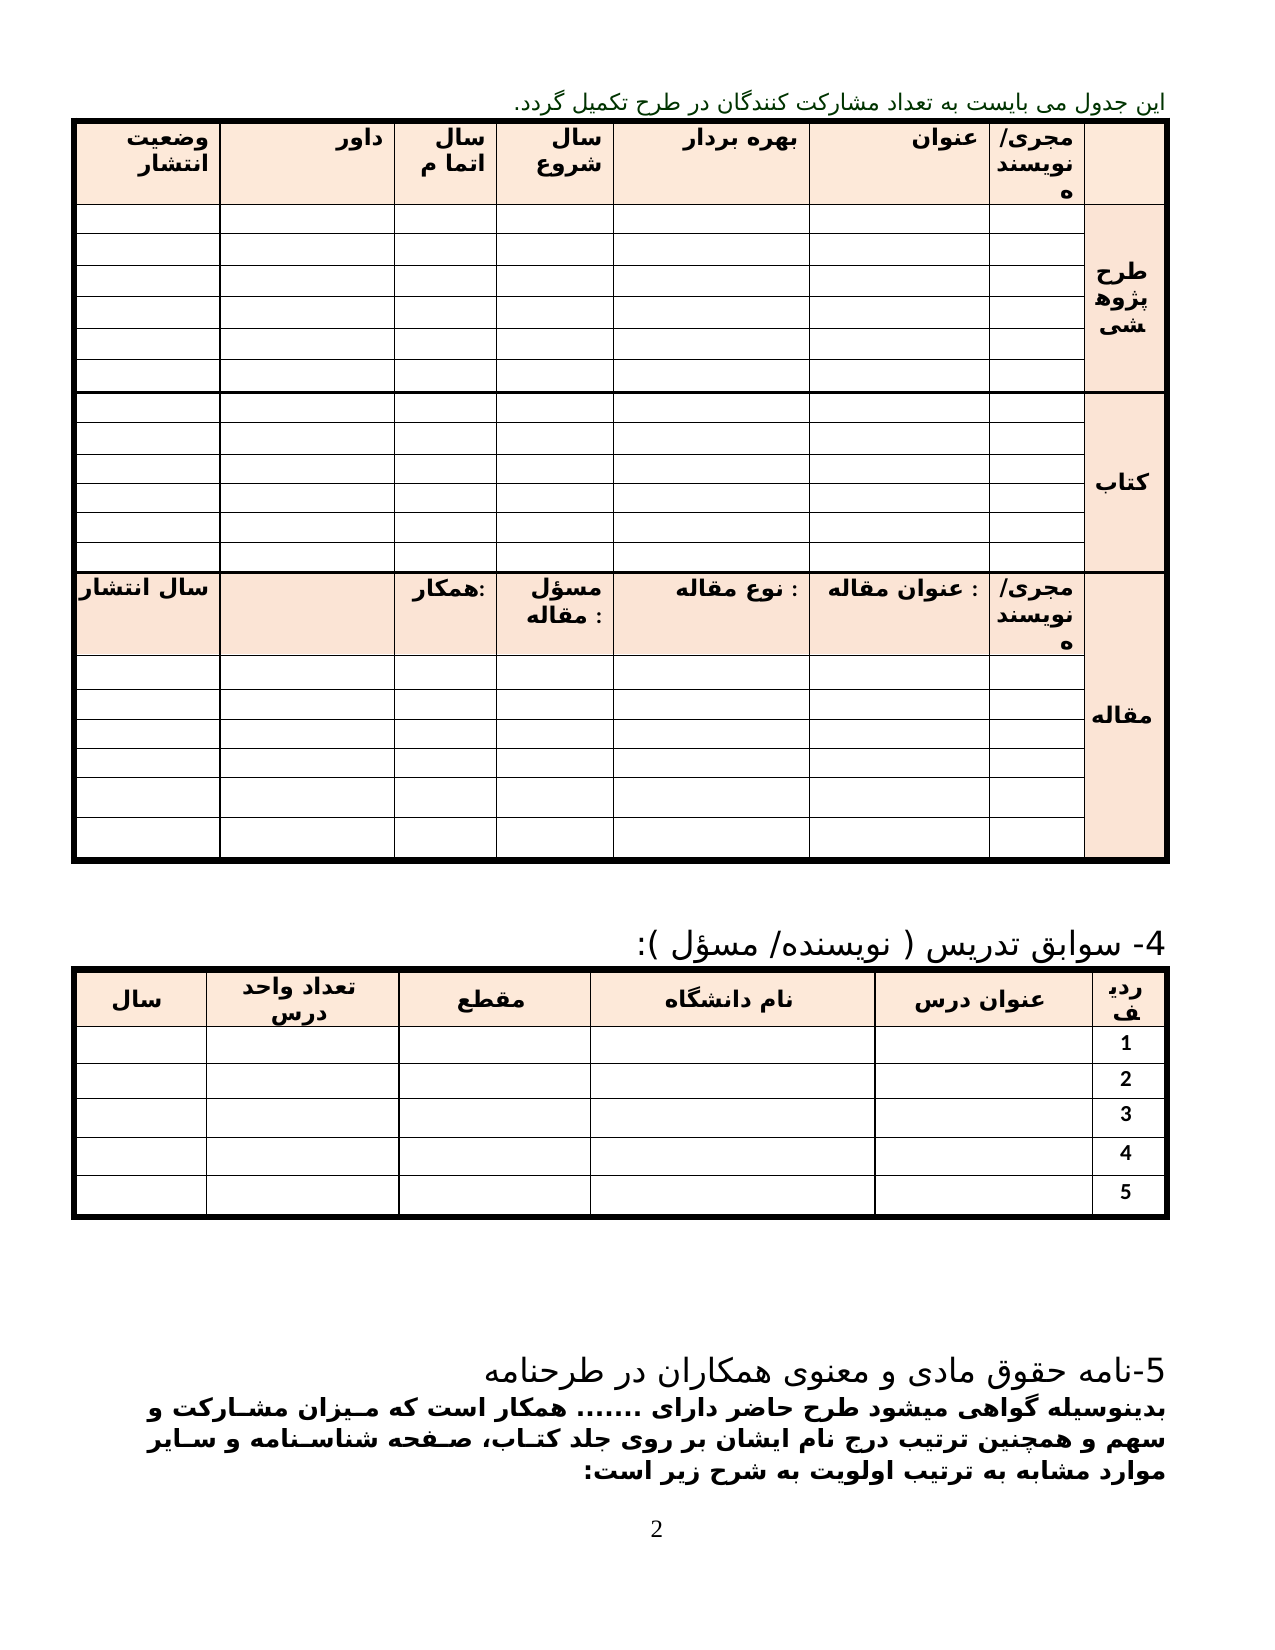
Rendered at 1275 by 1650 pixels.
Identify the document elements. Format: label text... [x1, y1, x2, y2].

table_cell [990, 297, 1084, 328]
table_cell [221, 266, 394, 296]
table_cell [810, 234, 989, 265]
table_cell [77, 1027, 206, 1062]
table_cell [614, 484, 809, 512]
table_cell [77, 329, 219, 359]
table_cell 3 [1093, 1099, 1164, 1137]
table_cell [876, 1064, 1092, 1098]
table_header وضعیت انتشار [77, 124, 219, 204]
table_cell [77, 778, 219, 817]
table_cell [990, 749, 1084, 777]
table_cell [810, 205, 989, 233]
table_cell [400, 1176, 590, 1214]
table_cell [77, 513, 219, 542]
table_cell 2 [1093, 1064, 1164, 1098]
table_cell [614, 513, 809, 542]
table_cell [77, 818, 219, 857]
table_header تعداد واحد درس [207, 973, 398, 1026]
table_cell [395, 749, 496, 777]
table_header سال اتما م [395, 124, 496, 204]
table_cell [810, 423, 989, 453]
table_cell [810, 394, 989, 422]
table_cell [395, 360, 496, 391]
table_cell [77, 266, 219, 296]
table_cell [876, 1176, 1092, 1214]
table_cell [497, 656, 613, 689]
table_cell [221, 329, 394, 359]
table_cell 1 [1093, 1027, 1164, 1062]
table_cell [497, 749, 613, 777]
table_cell [614, 690, 809, 718]
table_cell [207, 1176, 398, 1214]
table_cell [77, 234, 219, 265]
table_cell [395, 266, 496, 296]
table_cell [395, 329, 496, 359]
table_cell [395, 818, 496, 857]
table_header ردیف [1093, 973, 1164, 1026]
table_cell [77, 1138, 206, 1175]
table_cell [990, 484, 1084, 512]
table_cell [810, 484, 989, 512]
table_cell [497, 513, 613, 542]
table_cell [221, 360, 394, 391]
table_cell [400, 1064, 590, 1098]
table_cell [221, 394, 394, 422]
table_cell [990, 394, 1084, 422]
table_cell مجری/ نویسنده [990, 574, 1084, 654]
table_cell [395, 455, 496, 483]
table_cell [614, 266, 809, 296]
table_cell [395, 234, 496, 265]
table_header عنوان [810, 124, 989, 204]
table_cell [395, 297, 496, 328]
table_cell [990, 329, 1084, 359]
table_cell [221, 484, 394, 512]
table_cell [207, 1138, 398, 1175]
table_cell [77, 656, 219, 689]
table_cell [614, 329, 809, 359]
table_cell [614, 234, 809, 265]
table_cell [810, 778, 989, 817]
table_cell [497, 690, 613, 718]
table_cell [990, 205, 1084, 233]
table_cell [221, 749, 394, 777]
table_cell [990, 423, 1084, 453]
table_header داور [221, 124, 394, 204]
table_cell [810, 297, 989, 328]
table_cell 4 [1093, 1138, 1164, 1175]
table_cell [990, 818, 1084, 857]
table_cell [400, 1138, 590, 1175]
table_cell [77, 484, 219, 512]
table_cell [990, 778, 1084, 817]
table_cell [221, 513, 394, 542]
table_cell [497, 423, 613, 453]
table_cell [77, 720, 219, 748]
table_cell [497, 360, 613, 391]
table_header بهره بردار [614, 124, 809, 204]
table_cell سال انتشار [77, 574, 219, 654]
table_cell [614, 543, 809, 571]
table_cell [77, 297, 219, 328]
table_cell [614, 297, 809, 328]
table_cell [395, 690, 496, 718]
table_cell [395, 656, 496, 689]
table_cell [207, 1027, 398, 1062]
table_cell [810, 818, 989, 857]
table_cell [77, 1064, 206, 1098]
table_cell [77, 455, 219, 483]
table_cell [400, 1099, 590, 1137]
table_cell [876, 1027, 1092, 1062]
table_cell 5 [1093, 1176, 1164, 1214]
table_cell [77, 1099, 206, 1137]
table_cell [990, 656, 1084, 689]
table_cell [591, 1099, 874, 1137]
table_cell [221, 543, 394, 571]
table_cell [614, 778, 809, 817]
table_cell [395, 720, 496, 748]
table_cell [810, 749, 989, 777]
table_cell [395, 423, 496, 453]
table_cell [395, 484, 496, 512]
table_cell [77, 1176, 206, 1214]
table_cell [207, 1099, 398, 1137]
table_cell [395, 205, 496, 233]
table_cell [221, 720, 394, 748]
list 5-نامه حقوق مادی و معنوی همکاران در طرحنامه [409, 1351, 1167, 1390]
table_cell [497, 484, 613, 512]
table_cell [497, 818, 613, 857]
table_cell [497, 205, 613, 233]
table_cell [497, 543, 613, 571]
table_cell [614, 394, 809, 422]
table_header مقطع [400, 973, 590, 1026]
table_cell نوع مقاله : [614, 574, 809, 654]
table_cell مسؤل مقاله : [497, 574, 613, 654]
table_cell [990, 234, 1084, 265]
table_cell [395, 513, 496, 542]
table_cell [614, 360, 809, 391]
table_cell [395, 543, 496, 571]
table_cell [990, 720, 1084, 748]
table_cell [497, 329, 613, 359]
table_cell [207, 1064, 398, 1098]
table_cell [990, 690, 1084, 718]
table_cell [77, 423, 219, 453]
table_cell [497, 720, 613, 748]
table_cell [591, 1138, 874, 1175]
table_cell [591, 1176, 874, 1214]
text این جدول می بایست به تعداد مشارکت کنندگان در طرح تکمیل گردد. [234, 89, 1167, 115]
table_cell [810, 656, 989, 689]
table_cell [221, 455, 394, 483]
table_cell [497, 234, 613, 265]
table_cell [221, 234, 394, 265]
table_cell [395, 394, 496, 422]
table_cell [810, 329, 989, 359]
table_cell [810, 360, 989, 391]
table_cell [77, 394, 219, 422]
table_cell [497, 778, 613, 817]
table_cell [990, 513, 1084, 542]
table_cell [221, 205, 394, 233]
table_cell کتاب [1085, 394, 1164, 571]
table_cell [810, 455, 989, 483]
table_header سال شروع [497, 124, 613, 204]
table_cell [614, 818, 809, 857]
table_cell طرح پژوهشی [1085, 205, 1164, 391]
text بدینوسیله گواهی میشود طرح حاضر دارای ....... همکار است که میزان مشارکت و سهم و همچنین ترتیب درج نام ایشان بر روی جلد کتاب، صفحه شناسنامه و سایر موارد مشابه به ترتیب اولویت به شرح زیر است: [148, 1393, 1167, 1485]
table_header عنوان درس [876, 973, 1092, 1026]
table_cell [77, 543, 219, 571]
table_cell [876, 1138, 1092, 1175]
table_cell [497, 266, 613, 296]
table_cell [221, 423, 394, 453]
table_cell [990, 360, 1084, 391]
table_cell [591, 1064, 874, 1098]
table_cell [497, 297, 613, 328]
table_cell [614, 455, 809, 483]
table_cell [614, 205, 809, 233]
table_cell [221, 778, 394, 817]
table_cell [77, 749, 219, 777]
table_cell [614, 720, 809, 748]
table_cell [221, 818, 394, 857]
table_cell [400, 1027, 590, 1062]
table_cell [810, 720, 989, 748]
table_cell [77, 360, 219, 391]
table_cell [77, 690, 219, 718]
table_cell همکار: [395, 574, 496, 654]
list 4- سوابق تدریس ( نویسنده/ مسؤل ): [409, 924, 1167, 963]
table_cell [497, 394, 613, 422]
table_cell [591, 1027, 874, 1062]
table_cell [395, 778, 496, 817]
table_header [1085, 124, 1164, 204]
table_cell [990, 543, 1084, 571]
table_cell [810, 690, 989, 718]
table_cell [990, 455, 1084, 483]
table_cell [221, 690, 394, 718]
table_header سال [77, 973, 206, 1026]
table_cell [221, 574, 394, 654]
table_header مجری/ نویسنده [990, 124, 1084, 204]
table_cell [614, 423, 809, 453]
table_cell مقاله [1085, 574, 1164, 857]
table_cell [990, 266, 1084, 296]
table_cell [810, 513, 989, 542]
table_cell [810, 543, 989, 571]
table_cell [497, 455, 613, 483]
table_cell عنوان مقاله : [810, 574, 989, 654]
table_cell [876, 1099, 1092, 1137]
table_cell [810, 266, 989, 296]
table_cell [614, 749, 809, 777]
table_cell [614, 656, 809, 689]
table_cell [77, 205, 219, 233]
table_header نام دانشگاه [591, 973, 874, 1026]
table_cell [221, 656, 394, 689]
table_cell [221, 297, 394, 328]
